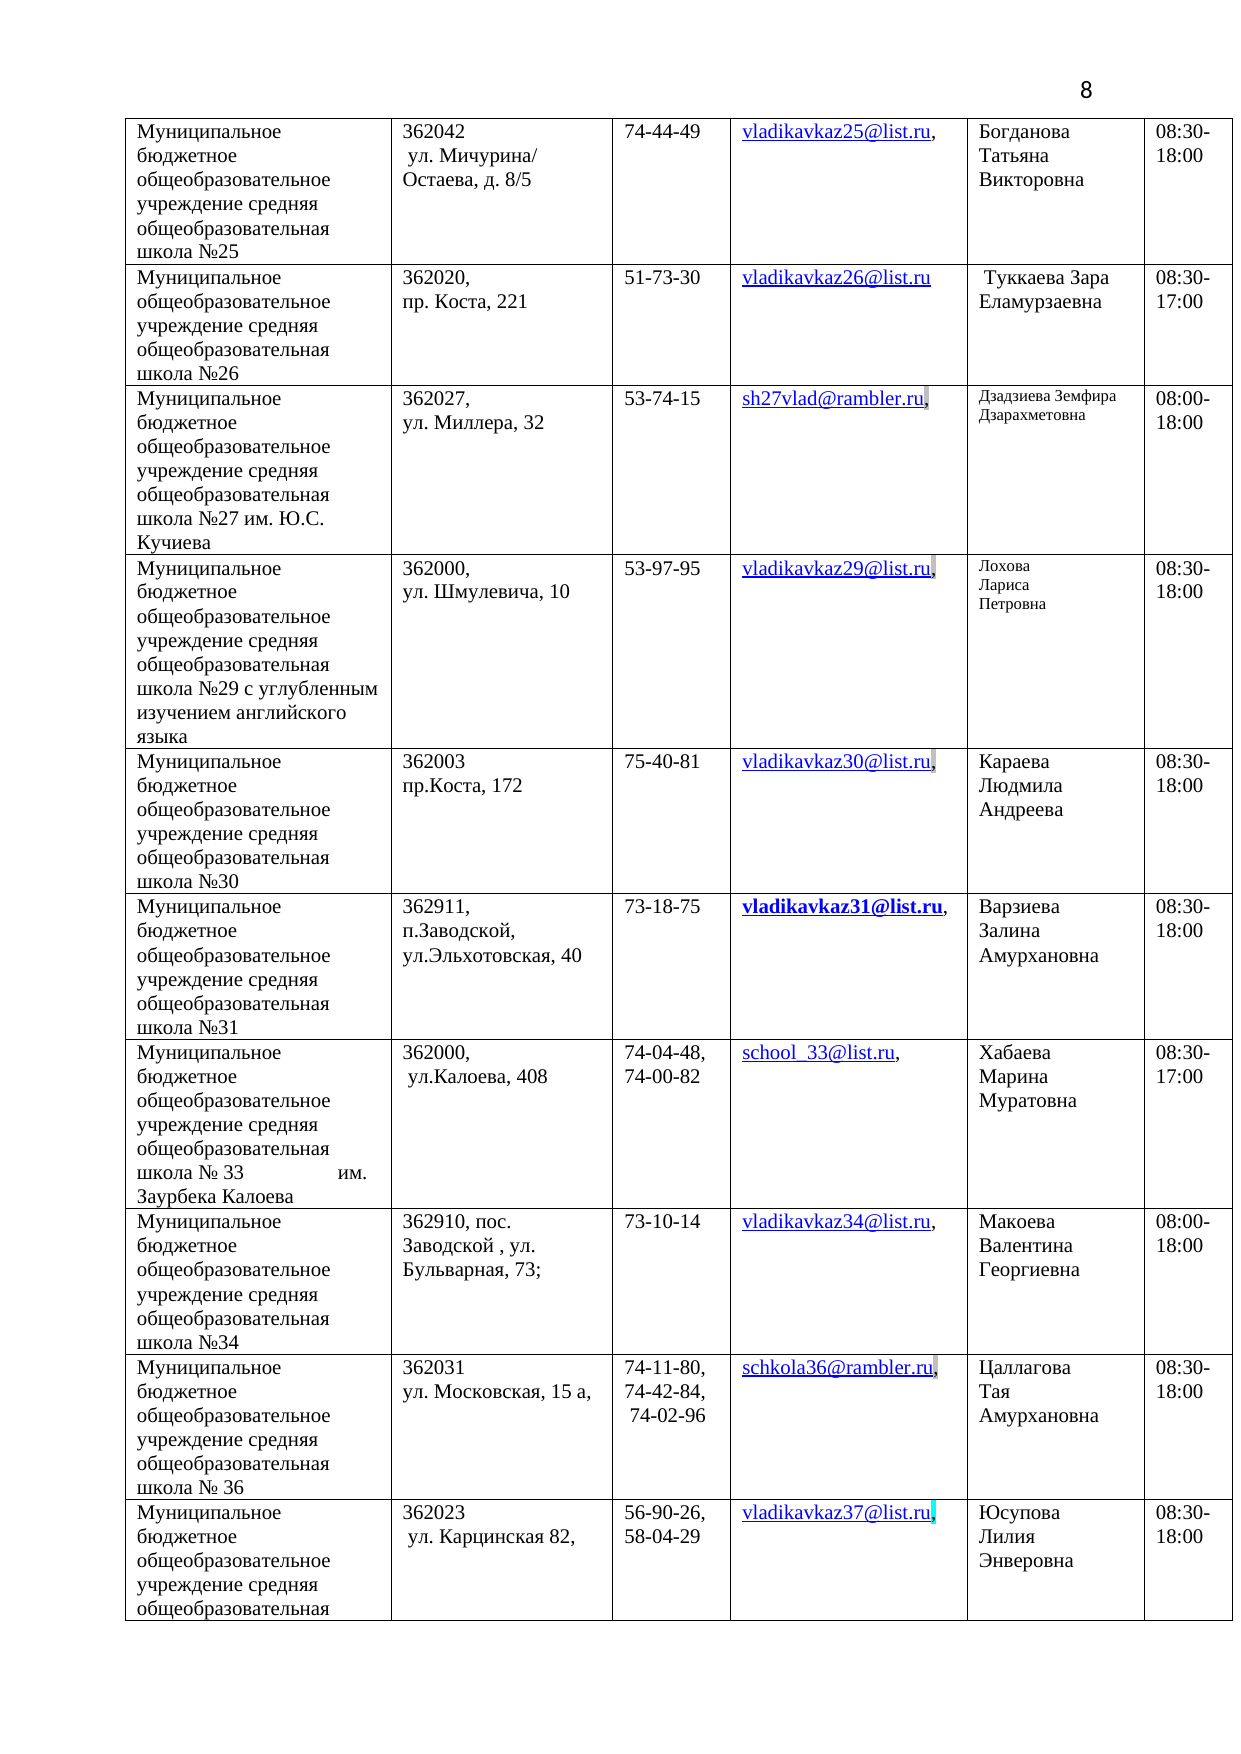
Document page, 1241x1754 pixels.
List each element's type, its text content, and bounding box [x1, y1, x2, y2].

table_cell vladikavkaz29@list.ru, [731, 555, 967, 748]
table_cell Дзадзиева Земфира Дзарахметовна [968, 386, 1144, 554]
table_cell 53-97-95 [613, 555, 730, 748]
table_cell 362003 пр.Коста, 172 [392, 749, 612, 893]
table_cell 56-90-26, 58-04-29 [613, 1500, 730, 1620]
table_cell 08:30-18:00 [1145, 555, 1232, 748]
table_cell Муниципальное бюджетное общеобразовательное учреждение средняя общеобразовательная школа №31 [126, 894, 391, 1039]
table_cell 362000, ул.Калоева, 408 [392, 1040, 612, 1208]
table_cell vladikavkaz31@list.ru, [731, 894, 967, 1039]
table_cell Муниципальное бюджетное общеобразовательное учреждение средняя общеобразовательная школа № 33 им. Заурбека Калоева [126, 1040, 391, 1208]
table_cell 08:30-17:00 [1145, 1040, 1232, 1208]
table_cell Лохова Лариса Петровна [968, 555, 1144, 748]
table_cell 53-74-15 [613, 386, 730, 554]
table_cell Хабаева Марина Муратовна [968, 1040, 1144, 1208]
table_cell 73-18-75 [613, 894, 730, 1039]
table_cell Цаллагова Тая Амурхановна [968, 1355, 1144, 1499]
table_cell 362911, п.Заводской, ул.Эльхотовская, 40 [392, 894, 612, 1039]
table_cell 75-40-81 [613, 749, 730, 893]
table_cell Богданова Татьяна Викторовна [968, 119, 1144, 263]
table_cell 362020, пр. Коста, 221 [392, 265, 612, 385]
table_cell vladikavkaz25@list.ru, [731, 119, 967, 263]
table_cell 08:30-18:00 [1145, 894, 1232, 1039]
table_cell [392, 1500, 612, 1620]
table_cell 08:30-18:00 [1145, 749, 1232, 893]
table_cell vladikavkaz26@list.ru [731, 265, 967, 385]
table_cell 362027, ул. Миллера, 32 [392, 386, 612, 554]
table_cell Муниципальное бюджетное общеобразовательное учреждение средняя общеобразовательная школа № 36 [126, 1355, 391, 1499]
table_cell Макоева Валентина Георгиевна [968, 1209, 1144, 1354]
table_cell 08:30-18:00 [1145, 1355, 1232, 1499]
table_cell vladikavkaz34@list.ru, [731, 1209, 967, 1354]
table_cell 08:00-18:00 [1145, 1209, 1232, 1354]
table_cell 74-44-49 [613, 119, 730, 263]
table_cell 51-73-30 [613, 265, 730, 385]
table_cell 74-11-80, 74-42-84, 74-02-96 [613, 1355, 730, 1499]
table_cell 362042 ул. Мичурина/ Остаева, д. 8/5 [392, 119, 612, 263]
table_cell 08:30-18:00 [1145, 119, 1232, 263]
table_cell sh27vlad@rambler.ru, [731, 386, 967, 554]
table_cell 08:00-18:00 [1145, 386, 1232, 554]
table_cell Варзиева Залина Амурхановна [968, 894, 1144, 1039]
table_cell Муниципальное бюджетное общеобразовательное учреждение средняя общеобразовательная школа №29 с углубленным изучением английского языка [126, 555, 391, 748]
table_cell 362031 ул. Московская, 15 а, [392, 1355, 612, 1499]
table_cell Муниципальное бюджетное общеобразовательное учреждение средняя общеобразовательная школа №27 им. Ю.С. Кучиева [126, 386, 391, 554]
table_cell Муниципальное общеобразовательное учреждение средняя общеобразовательная школа №26 [126, 265, 391, 385]
table_cell schkola36@rambler.ru, [731, 1355, 967, 1499]
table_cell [731, 1500, 967, 1620]
table_cell 74-04-48, 74-00-82 [613, 1040, 730, 1208]
table_cell 73-10-14 [613, 1209, 730, 1354]
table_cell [968, 1500, 1144, 1620]
table_cell Муниципальное бюджетное общеобразовательное учреждение средняя общеобразовательная школа №30 [126, 749, 391, 893]
table_cell 362910, пос. Заводской , ул. Бульварная, 73; [392, 1209, 612, 1354]
table_cell Муниципальное бюджетное общеобразовательное учреждение средняя общеобразовательная школа №34 [126, 1209, 391, 1354]
table_cell 08:30-18:00 [1145, 1500, 1232, 1620]
table_cell 362000, ул. Шмулевича, 10 [392, 555, 612, 748]
table_cell vladikavkaz30@list.ru, [731, 749, 967, 893]
table_cell school_33@list.ru, [731, 1040, 967, 1208]
table_cell Муниципальное бюджетное общеобразовательное учреждение средняя общеобразовательная школа №25 [126, 119, 391, 263]
table_cell 08:30-17:00 [1145, 265, 1232, 385]
table_cell Караева Людмила Андреева [968, 749, 1144, 893]
table_cell Туккаева Зара Еламурзаевна [968, 265, 1144, 385]
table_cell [126, 1500, 391, 1620]
